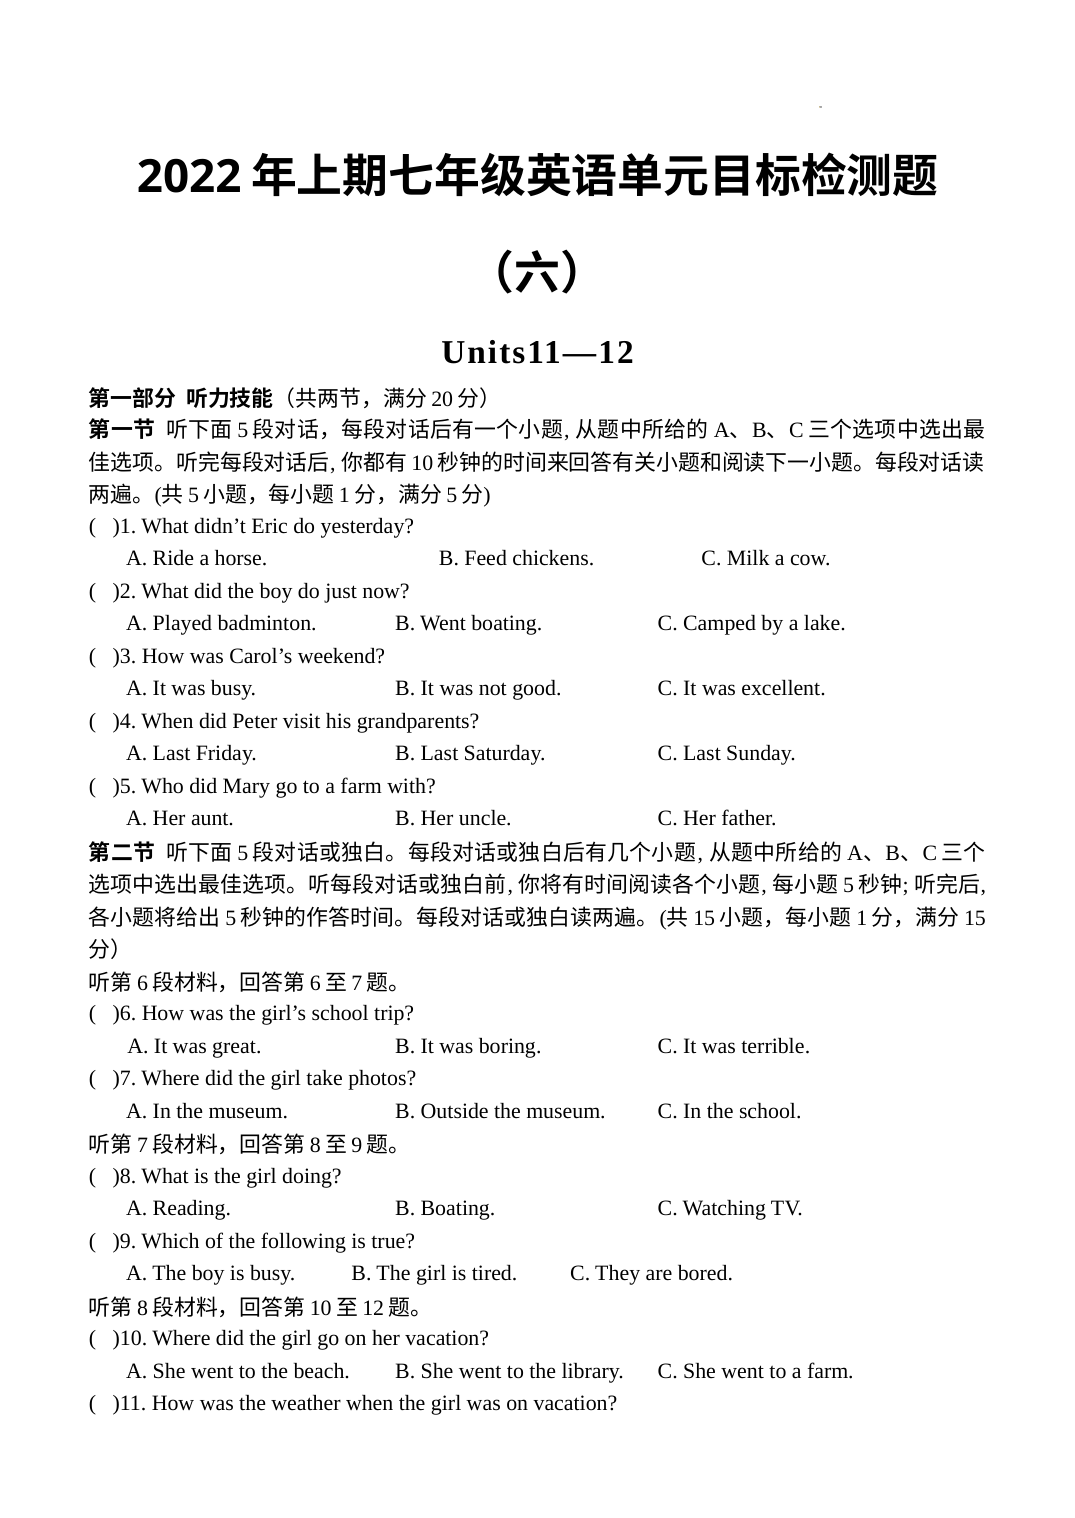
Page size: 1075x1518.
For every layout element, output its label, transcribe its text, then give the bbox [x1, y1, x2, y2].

text ( )4. When did Peter visit his grandparents? [89, 704, 986, 737]
text A. It was great. B. It was boring. C. It was terrible. [89, 1029, 986, 1062]
text 听第8段材料，回答第10至12题。 [89, 1289, 986, 1322]
text A. Played badminton. B. Went boating. C. Camped by a lake. [89, 607, 986, 639]
text ( )6. How was the girl’s school trip? [89, 997, 986, 1029]
text ( )10. Where did the girl go on her vacation? [89, 1322, 986, 1354]
text 听第7段材料，回答第8至9题。 [89, 1127, 986, 1159]
text A. The boy is busy. B. The girl is tired. C. They are bored. [89, 1257, 986, 1289]
text ( )5. Who did Mary go to a farm with? [89, 769, 986, 802]
text 第一节 听下面5段对话，每段对话后有一个小题, 从题中所给的A、B、C三个选项中选出最佳选项。听完每段对话后, 你都有10秒钟的时间来回答有关小题和阅读下一小题。每段对话读两遍。(共5小题，每小题1分，满分5分) [89, 412, 986, 509]
text A. Her aunt. B. Her uncle. C. Her father. [89, 802, 986, 834]
text ( )7. Where did the girl take photos? [89, 1062, 986, 1094]
text A. Ride a horse. B. Feed chickens. C. Milk a cow. [89, 542, 986, 574]
text 听第6段材料，回答第6至7题。 [89, 964, 986, 997]
text A. Reading. B. Boating. C. Watching TV. [89, 1192, 986, 1224]
text 2022年上期七年级英语单元目标检测题（六） [89, 123, 986, 318]
text A. She went to the beach. B. She went to the library. C. She went to a farm. [89, 1354, 986, 1387]
text 第一部分 听力技能（共两节，满分20分） [89, 383, 986, 412]
text ( )1. What didn’t Eric do yesterday? [89, 509, 986, 542]
text Units11—12 [89, 318, 986, 383]
text A. Last Friday. B. Last Saturday. C. Last Sunday. [89, 737, 986, 769]
text A. It was busy. B. It was not good. C. It was excellent. [89, 672, 986, 704]
text ( )3. How was Carol’s weekend? [89, 639, 986, 672]
text ( )2. What did the boy do just now? [89, 574, 986, 607]
text 第二节 听下面5段对话或独白。每段对话或独白后有几个小题, 从题中所给的A、B、C三个选项中选出最佳选项。听每段对话或独白前, 你将有时间阅读各个小题, 每小题5秒钟; 听完后, 各小题将给出5秒钟的作答时间。每段对话或独白读两遍。(共15小题，每小题1分，满分15分） [89, 834, 986, 964]
text ( )11. How was the weather when the girl was on vacation? [89, 1387, 986, 1419]
text ( )8. What is the girl doing? [89, 1159, 986, 1192]
text ( )9. Which of the following is true? [89, 1224, 986, 1257]
text A. In the museum. B. Outside the museum. C. In the school. [89, 1094, 986, 1127]
